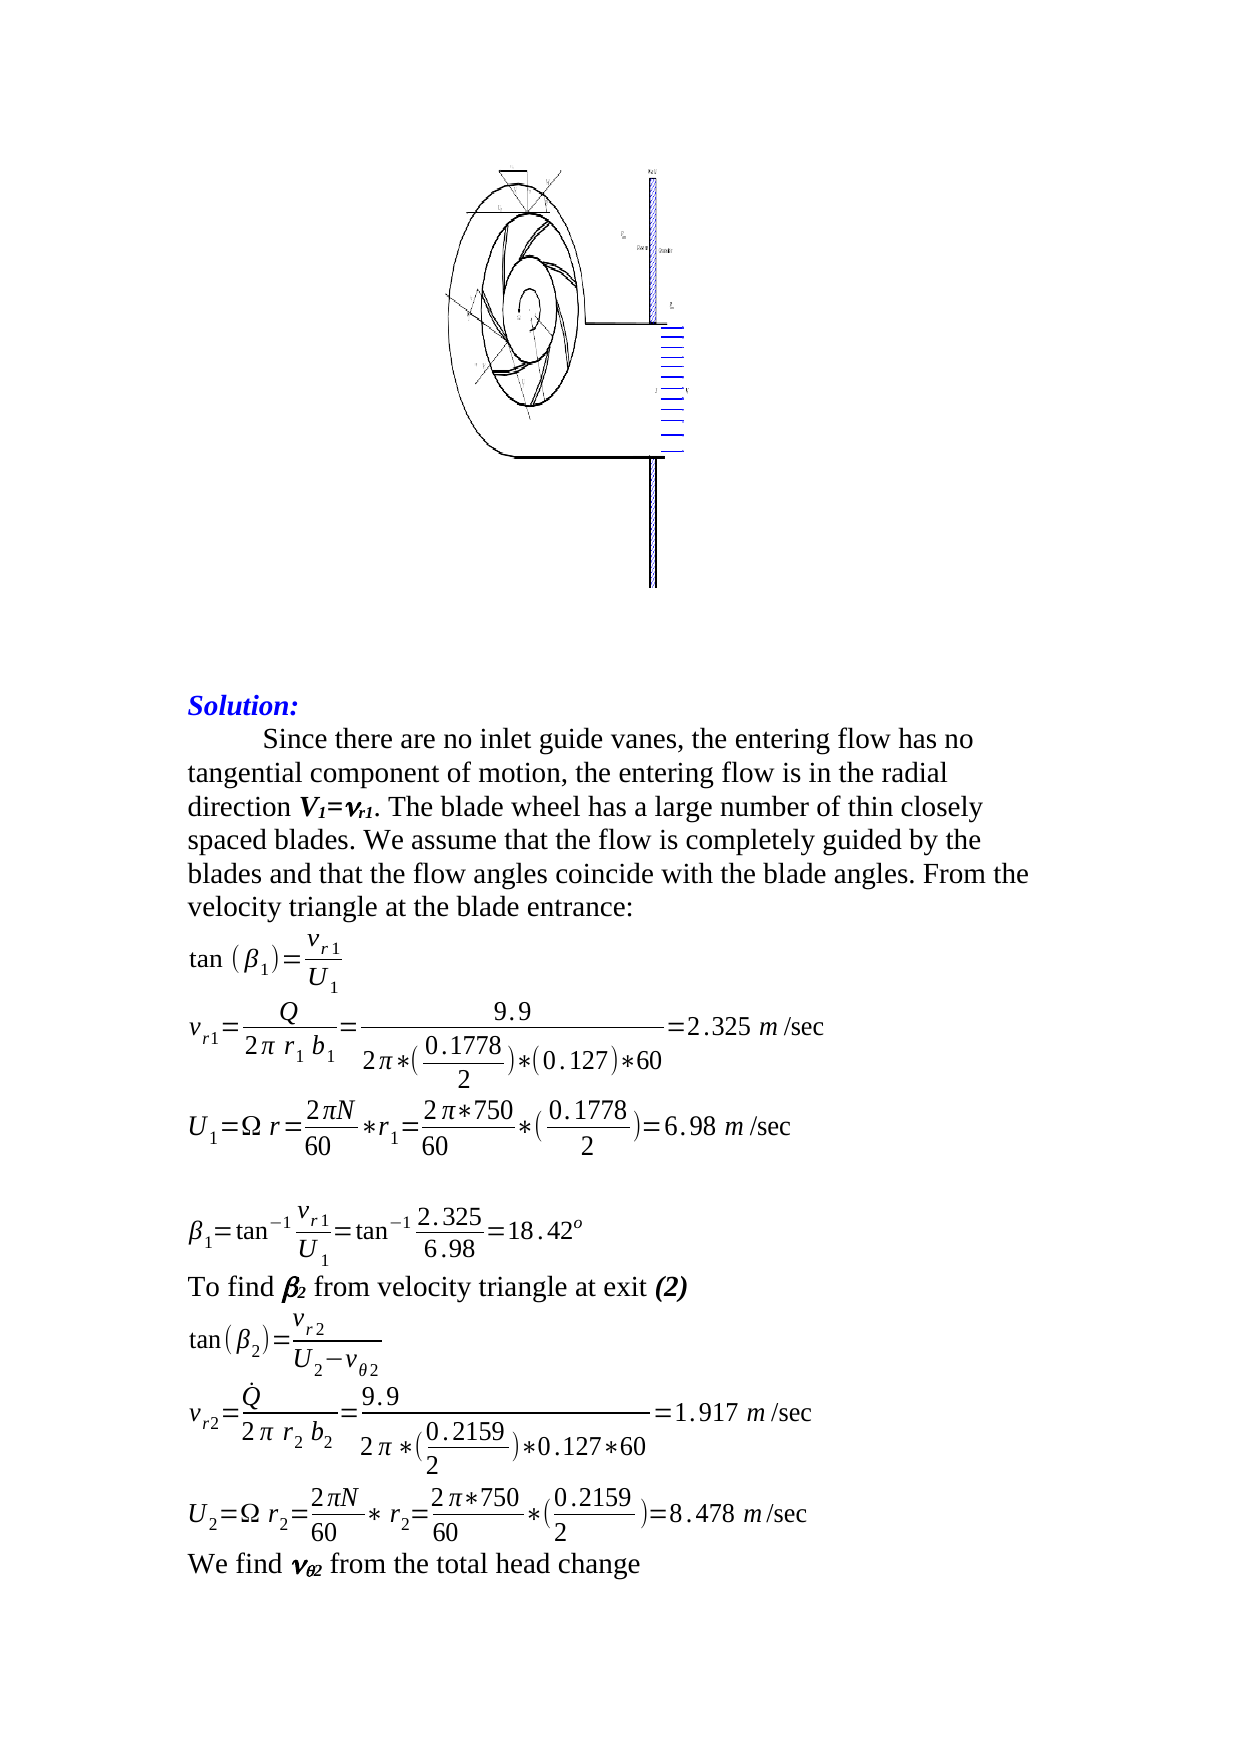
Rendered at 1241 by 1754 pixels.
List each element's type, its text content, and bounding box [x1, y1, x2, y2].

text To find 2 from velocity triangle at exit (2) [187, 1269, 1053, 1303]
text We find 2 from the total head change [187, 1546, 1053, 1580]
text Since there are no inlet guide vanes, the entering flow has no tangential component of motion, the entering flow is in the radial direction V1=r1. The blade wheel has a large number of thin closely spaced blades. We assume that the flow is completely guided by the blades and that the flow angles coincide with the blade angles. From the velocity triangle at the blade entrance: [187, 722, 1053, 923]
text Solution: [187, 688, 1053, 722]
